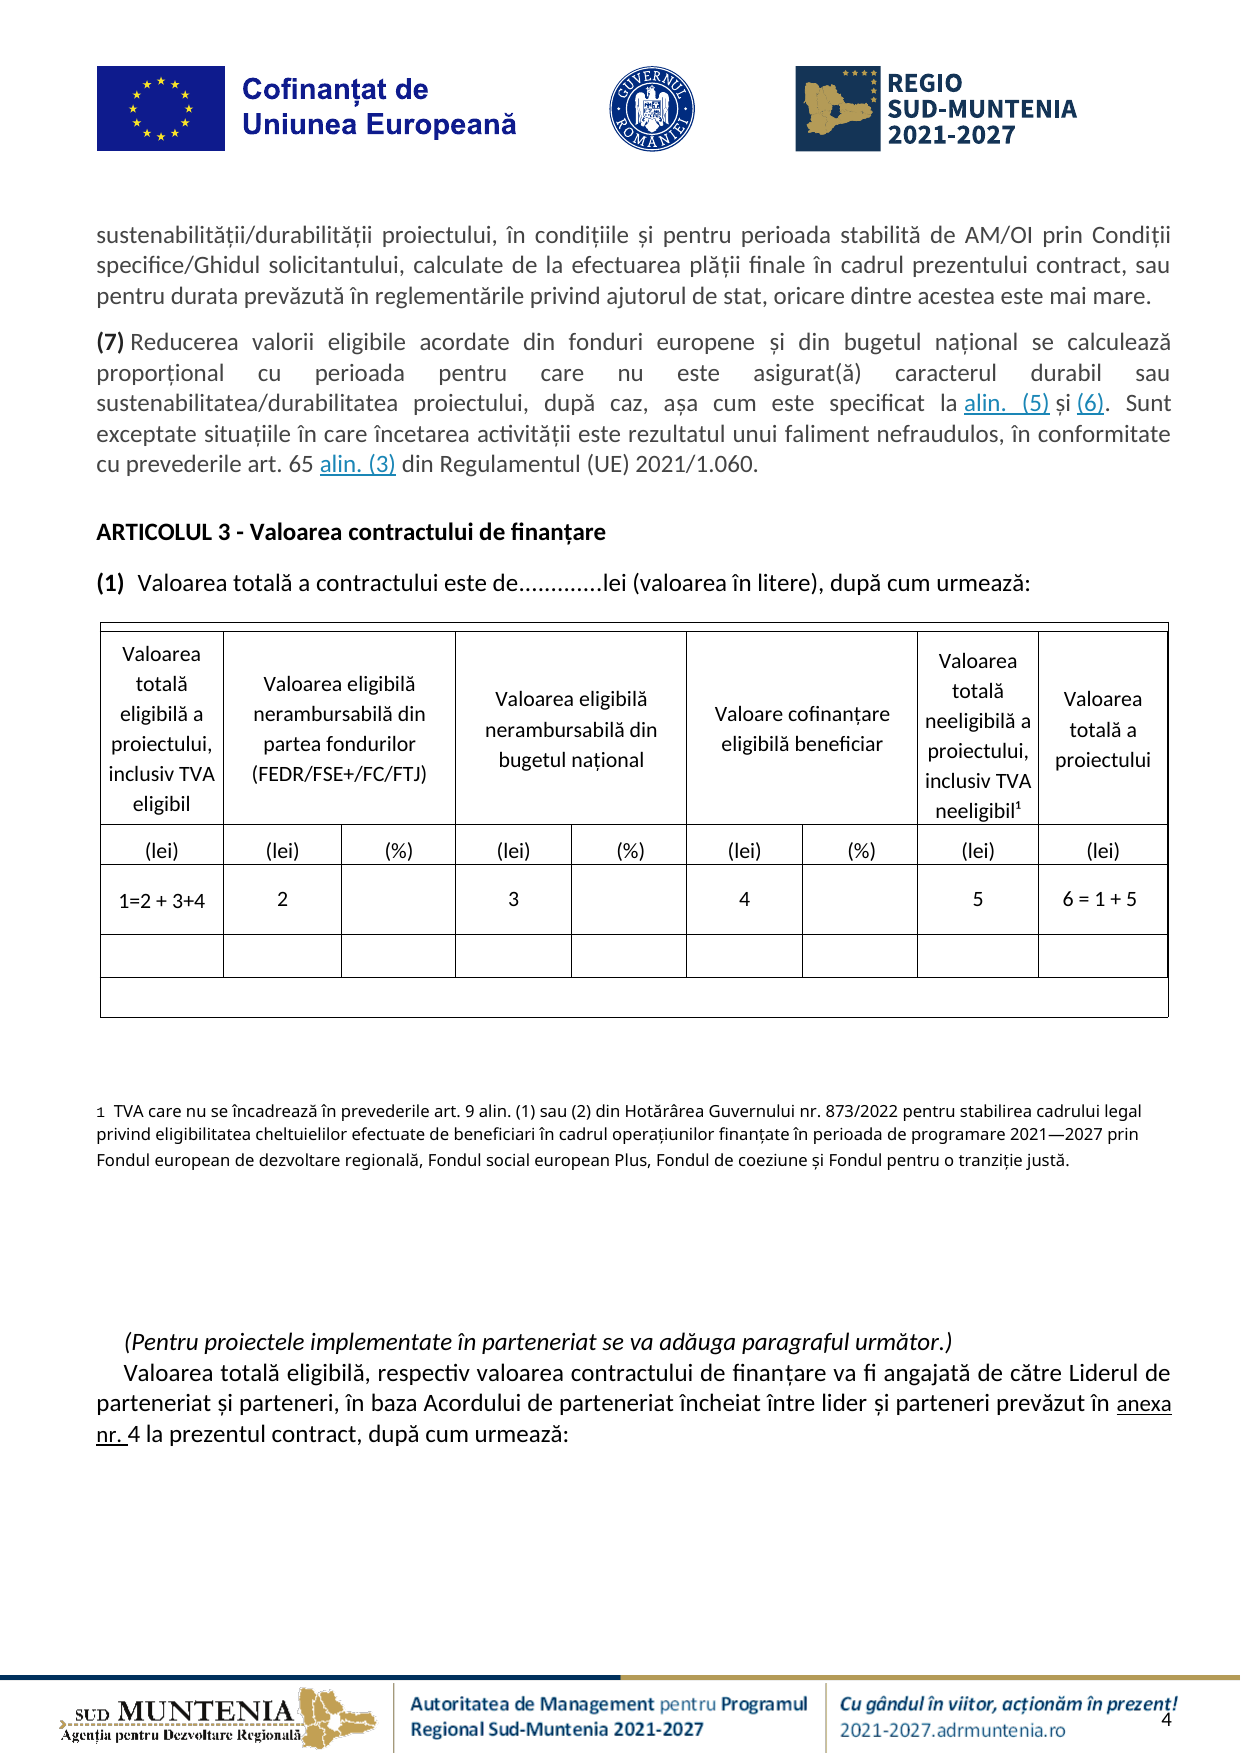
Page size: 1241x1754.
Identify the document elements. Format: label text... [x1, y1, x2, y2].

text 1 TVA care nu se încadrează în prevederile art. 9 alin. (1) sau (2) din Hotărârea Guvernului nr. 873/2022 pentru stabilirea cadrului legal privind eligibilitatea cheltuielilor efectuate de beneficiari în cadrul operațiunilor finanțate în perioada de programare 2021—2027 prin Fondul european de dezvoltare regională, Fondul social european Plus, Fondul de coeziune și Fondul pentru o tranziție justă. [96, 1100, 1172, 1174]
picture [0, 1675, 1241, 1754]
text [96, 219, 1172, 311]
table_header Valoare cofinanţare eligibilă beneficiar [687, 632, 917, 824]
table_cell (lei) [918, 825, 1038, 864]
subtitle ARTICOLUL 3 - Valoarea contractului de finanţare [96, 520, 1169, 545]
table_cell [342, 865, 455, 934]
text (Pentru proiectele implementate în parteneriat se va adăuga paragraful următor.) [96, 1326, 1172, 1357]
table_cell (%) [572, 825, 686, 864]
list Valoarea totală a contractului este de lei (valoarea în litere), după cum urmează: [96, 571, 1172, 596]
table_cell (lei) [687, 825, 802, 864]
table_header Valoarea totală neeligibilă a proiectului, inclusiv TVA neeligibil¹ [918, 632, 1038, 824]
table_cell [803, 935, 917, 977]
table_cell [803, 865, 917, 934]
table_cell [456, 935, 571, 977]
text (7) Reducerea valorii eligibile acordate din fonduri europene şi din bugetul naţional se calculează proporţional cu perioada pentru care nu este asigurat(ă) caracterul durabil sau sustenabilitatea/durabilitatea proiectului, după caz, aşa cum este specificat la alin. (5) şi (6). Sunt exceptate situaţiile în care încetarea activităţii este rezultatul unui faliment nefraudulos, în conformitate cu prevederile art. 65 alin. (3) din Regulamentul (UE) 2021/1.060. [96, 326, 1172, 479]
table_cell [572, 935, 686, 977]
table_cell [224, 935, 341, 977]
table_cell 5 [918, 865, 1038, 934]
table_header Valoarea eligibilă nerambursabilă din bugetul naţional [456, 632, 686, 824]
table_cell (lei) [456, 825, 571, 864]
table_cell [101, 935, 223, 977]
table_cell (lei) [224, 825, 341, 864]
table_cell 3 [456, 865, 571, 934]
table_header Valoarea totală a proiectului [1039, 632, 1167, 824]
table_cell 6 = 1 + 5 [1039, 865, 1167, 934]
table_cell (%) [342, 825, 455, 864]
table_cell [1039, 935, 1167, 977]
table_cell [687, 935, 802, 977]
table_header Valoarea eligibilă nerambursabilă din partea fondurilor (FEDR/FSE+/FC/FTJ) [224, 632, 455, 824]
text Valoarea totală eligibilă, respectiv valoarea contractului de finanţare va fi angajată de către Liderul de parteneriat şi parteneri, în baza Acordului de parteneriat încheiat între lider şi parteneri prevăzut în anexa nr. 4 la prezentul contract, după cum urmează: [96, 1357, 1172, 1448]
table_cell [918, 935, 1038, 977]
table_cell (lei) [1039, 825, 1167, 864]
table_cell 4 [687, 865, 802, 934]
table_cell [342, 935, 455, 977]
table_cell 1=2 + 3+4 [101, 865, 223, 934]
table_cell (%) [803, 825, 917, 864]
table_cell [572, 865, 686, 934]
table_cell 2 [224, 865, 341, 934]
table_header Valoarea totală eligibilă a proiectului, inclusiv TVA eligibil [101, 632, 223, 824]
table_cell (lei) [101, 825, 223, 864]
